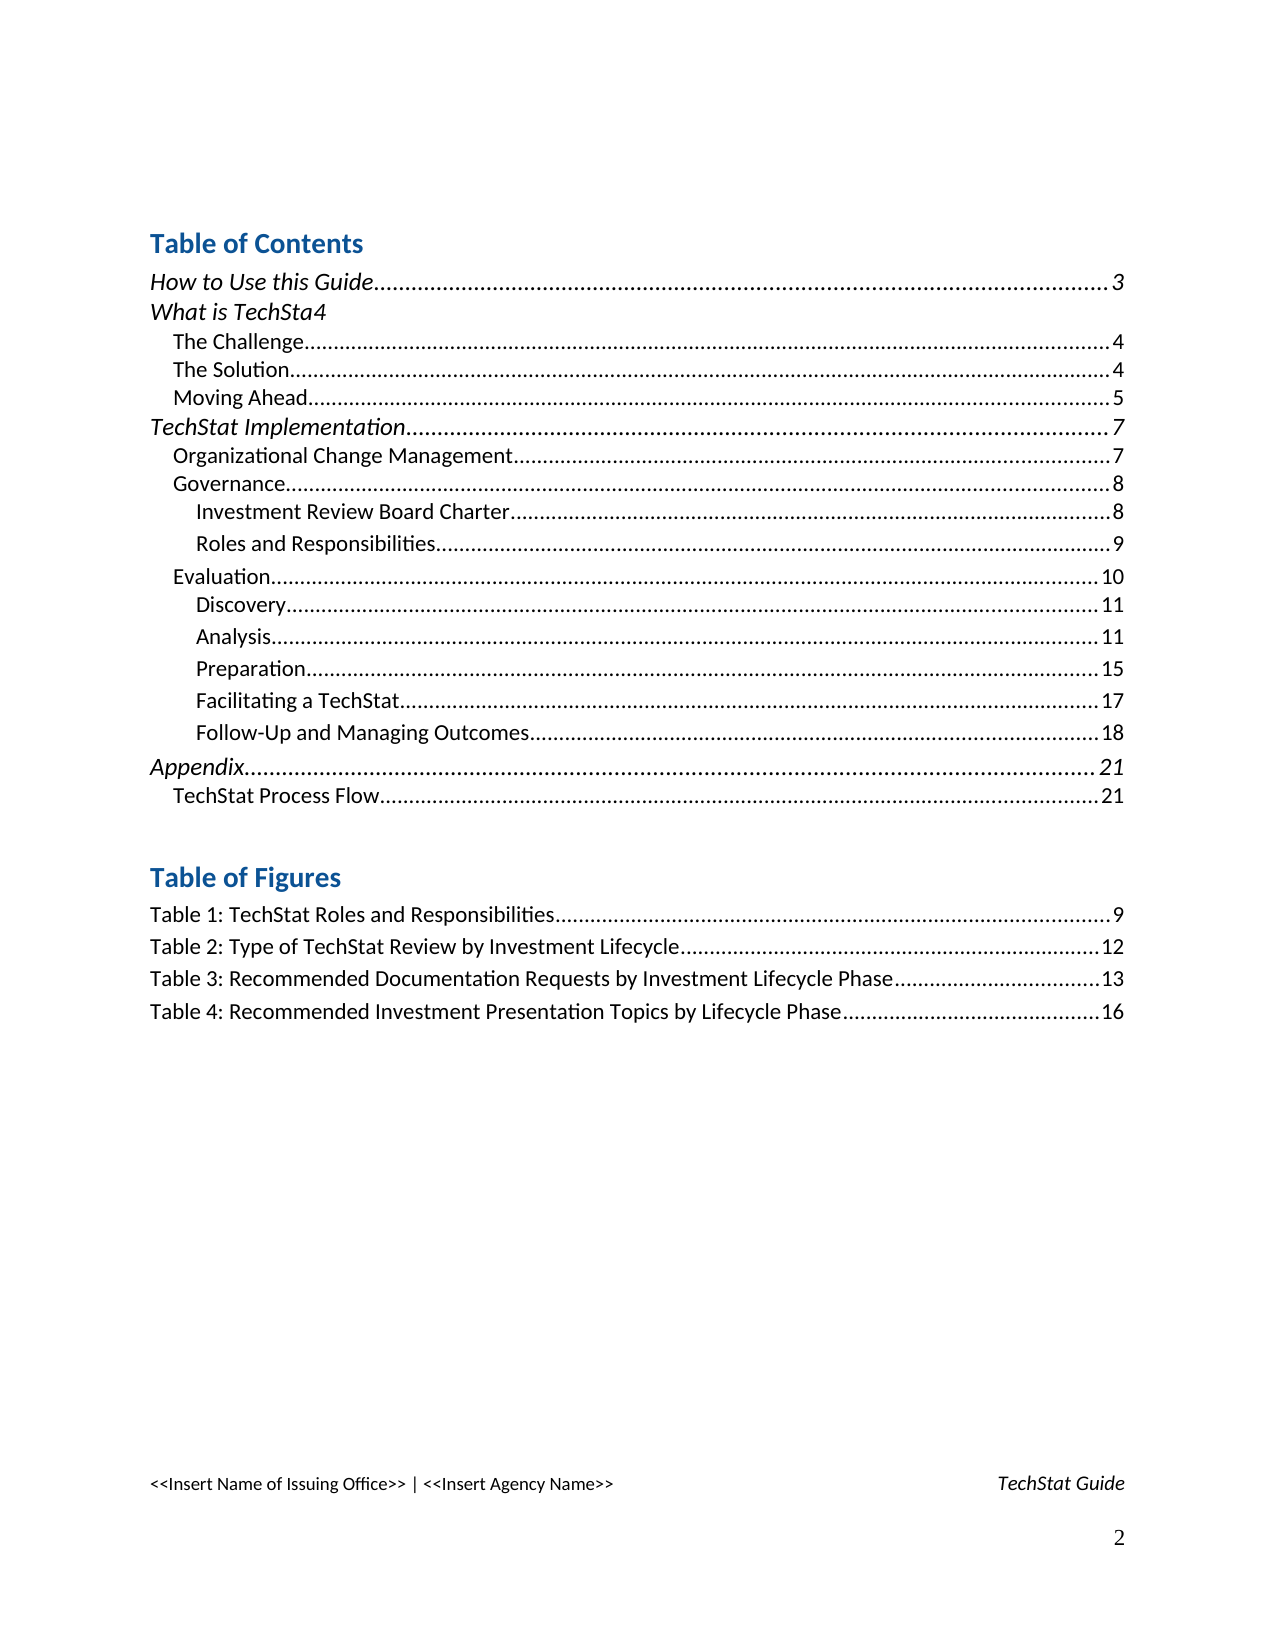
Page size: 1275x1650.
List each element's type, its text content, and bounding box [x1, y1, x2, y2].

text Roles and Responsibilities 9 [196, 529, 1125, 558]
text Appendix 21 [150, 751, 1125, 781]
text The Solution 4 [173, 355, 1125, 383]
text What is TechSta4 [150, 296, 1125, 327]
text TechStat Process Flow 21 [173, 781, 1125, 809]
text Investment Review Board Charter 8 [196, 497, 1125, 525]
text Governance 8 [173, 469, 1125, 497]
subtitle Table of Figures [150, 859, 1125, 895]
text Table 2: Type of TechStat Review by Investment Lifecycle 12 [150, 932, 1125, 960]
text Follow-Up and Managing Outcomes 18 [196, 718, 1125, 747]
text Preparation 15 [196, 654, 1125, 682]
text The Challenge 4 [173, 327, 1125, 355]
text Table 4: Recommended Investment Presentation Topics by Lifecycle Phase 16 [150, 997, 1125, 1025]
subtitle Table of Contents [150, 225, 1125, 260]
text Discovery 11 [196, 590, 1125, 618]
text How to Use this Guide 3 [150, 266, 1125, 296]
text Organizational Change Management 7 [173, 441, 1125, 469]
text Table 3: Recommended Documentation Requests by Investment Lifecycle Phase 13 [150, 964, 1125, 993]
text Facilitating a TechStat 17 [196, 686, 1125, 714]
text Evaluation 10 [173, 562, 1125, 590]
text Moving Ahead 5 [173, 383, 1125, 411]
text Analysis 11 [196, 622, 1125, 650]
text TechStat Implementation 7 [150, 411, 1125, 441]
text Table 1: TechStat Roles and Responsibilities 9 [150, 900, 1125, 928]
